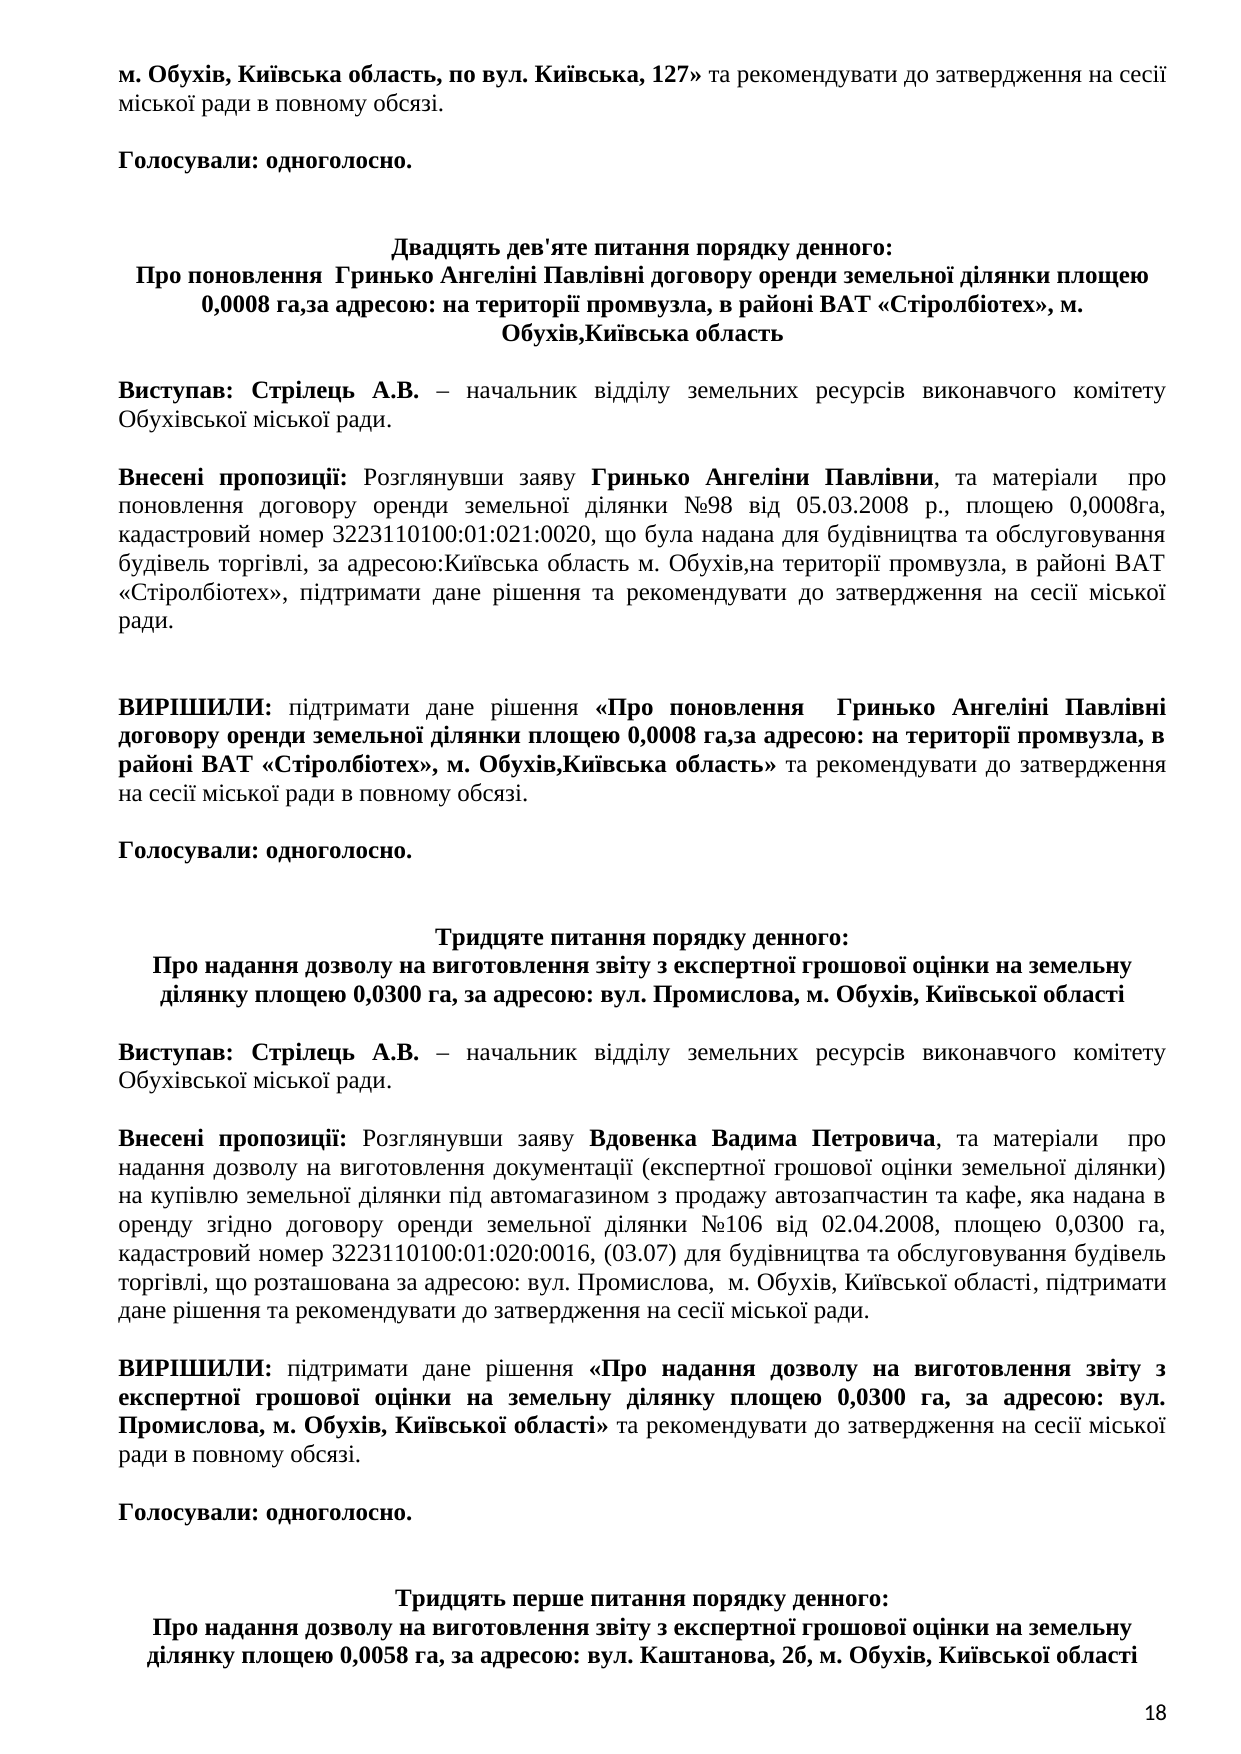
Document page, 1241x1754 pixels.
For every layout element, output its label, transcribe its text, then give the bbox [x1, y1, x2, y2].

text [118, 59, 1167, 117]
text Про надання дозволу на виготовлення звіту з експертної грошової оцінки на земельну ділянку площею 0,0300 га, за адресою: вул. Промислова, м. Обухів, Київської області [118, 950, 1167, 1008]
text Тридцять перше питання порядку денного: [118, 1583, 1167, 1612]
text Голосували: одноголосно. [118, 835, 1167, 864]
text Внесені пропозиції: Розглянувши заяву Вдовенка Вадима Петровича, та матеріали про надання дозволу на виготовлення документації (експертної грошової оцінки земельної ділянки) на купівлю земельної ділянки під автомагазином з продажу автозапчастин та кафе, яка надана в оренду згідно договору оренди земельної ділянки №106 від 02.04.2008, площею 0,0300 га, кадастровий номер 3223110100:01:020:0016, (03.07) для будівництва та обслуговування будівель торгівлі, що розташована за адресою: вул. Промислова, м. Обухів, Київської області, підтримати дане рішення та рекомендувати до затвердження на сесії міської ради. [118, 1123, 1167, 1324]
text ВИРІШИЛИ: підтримати дане рішення «Про поновлення Гринько Ангеліні Павлівні договору оренди земельної ділянки площею 0,0008 га,за адресою: на території промвузла, в районі ВАТ «Стіролбіотех», м. Обухів,Київська область» та рекомендувати до затвердження на сесії міської ради в повному обсязі. [118, 692, 1167, 807]
text Виступав: Стрілець А.В. – начальник відділу земельних ресурсів виконавчого комітету Обухівської міської ради. [118, 375, 1167, 433]
text Двадцять дев'яте питання порядку денного: [118, 232, 1167, 260]
text Голосували: одноголосно. [118, 1497, 1167, 1525]
text Тридцяте питання порядку денного: [118, 922, 1167, 950]
text ВИРІШИЛИ: підтримати дане рішення «Про надання дозволу на виготовлення звіту з експертної грошової оцінки на земельну ділянку площею 0,0300 га, за адресою: вул. Промислова, м. Обухів, Київської області» та рекомендувати до затвердження на сесії міської ради в повному обсязі. [118, 1353, 1167, 1468]
text Про поновлення Гринько Ангеліні Павлівні договору оренди земельної ділянки площею 0,0008 га,за адресою: на території промвузла, в районі ВАТ «Стіролбіотех», м. Обухів,Київська область [118, 260, 1167, 347]
text Голосували: одноголосно. [118, 145, 1167, 174]
list Внесені пропозиції: Розглянувши заяву Гринько Ангеліни Павлівни, та матеріали про поновлення договору оренди земельної ділянки №98 від 05.03.2008 р., площею 0,0008га, кадастровий номер 3223110100:01:021:0020, що була надана для будівництва та обслуговування будівель торгівлі, за адресою:Київська область м. Обухів,на території промвузла, в районі ВАТ «Стіролбіотех», підтримати дане рішення та рекомендувати до затвердження на сесії міської ради. [118, 462, 1167, 634]
text Про надання дозволу на виготовлення звіту з експертної грошової оцінки на земельну ділянку площею 0,0058 га, за адресою: вул. Каштанова, 2б, м. Обухів, Київської області [118, 1612, 1167, 1669]
text Виступав: Стрілець А.В. – начальник відділу земельних ресурсів виконавчого комітету Обухівської міської ради. [118, 1037, 1167, 1094]
